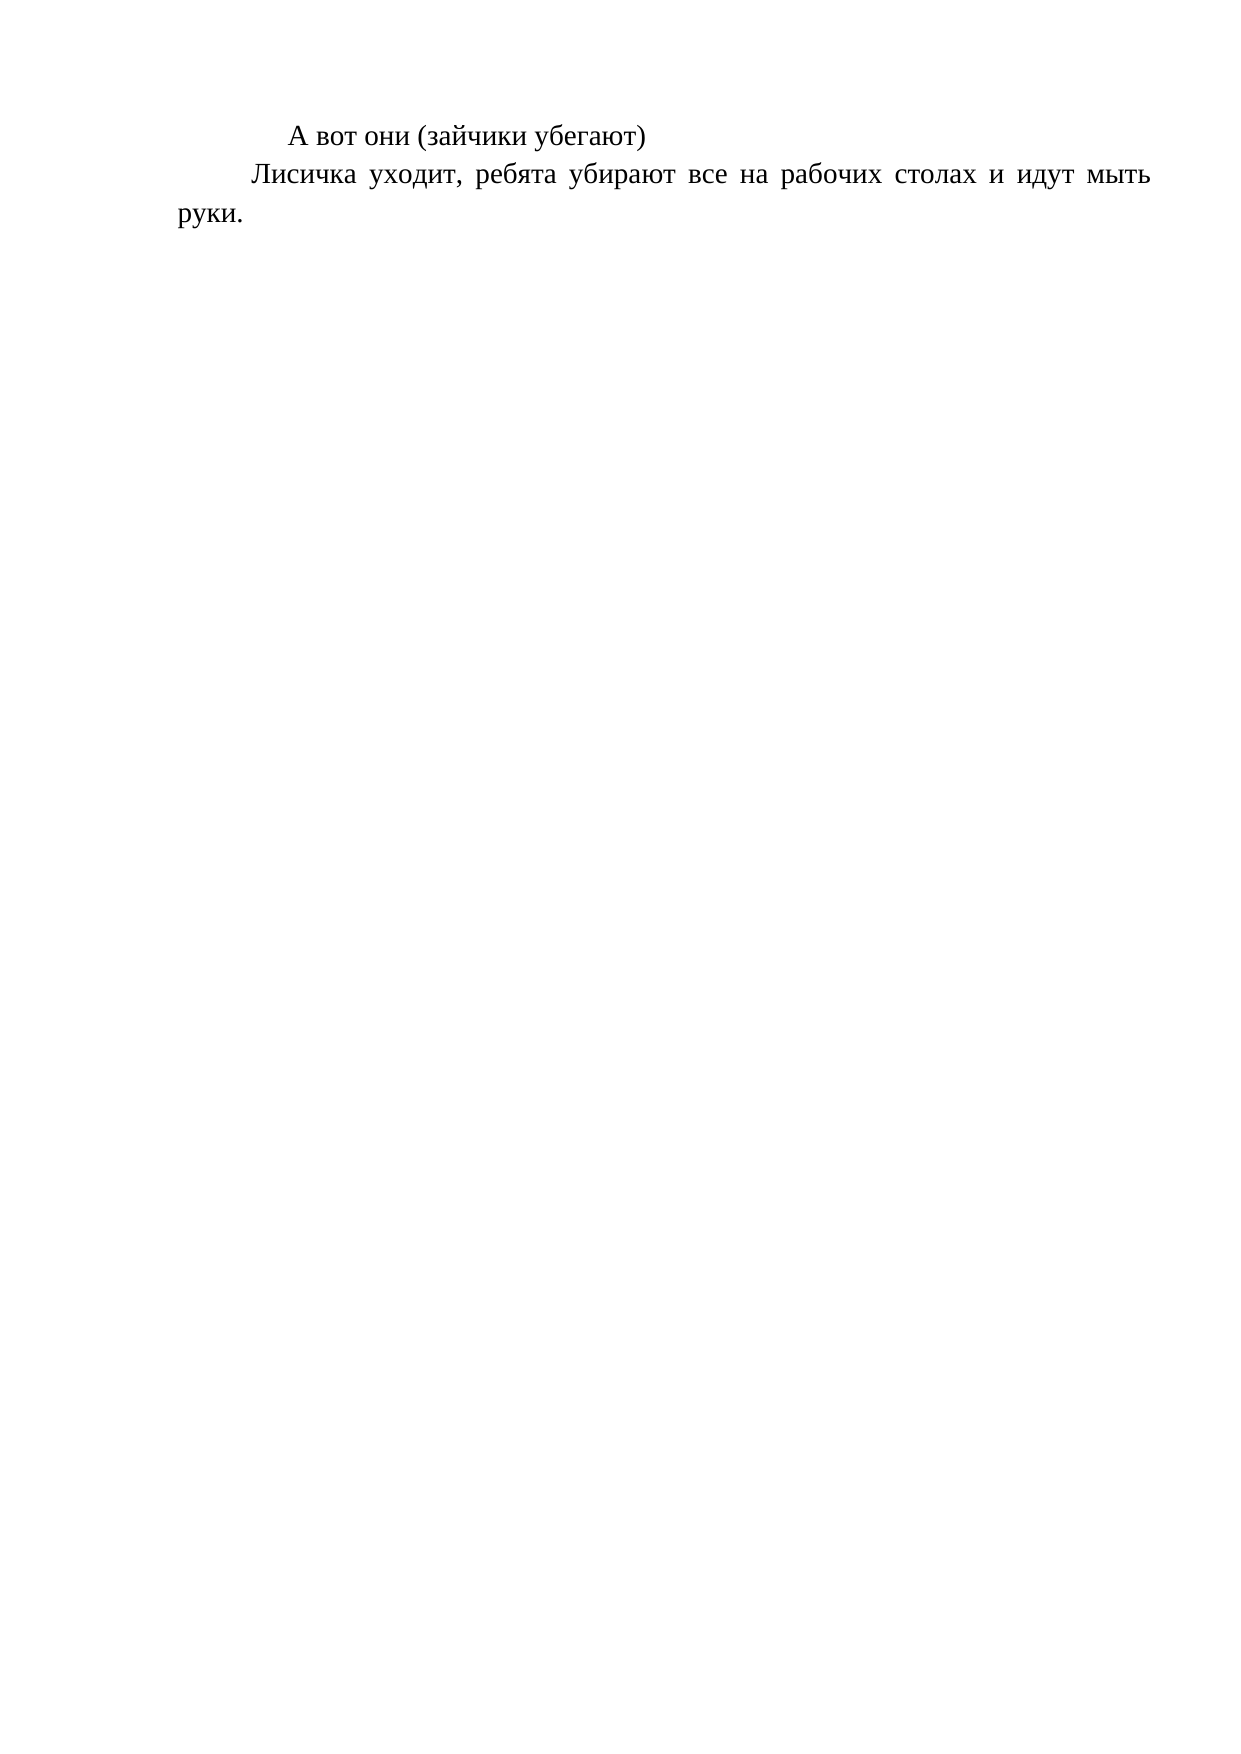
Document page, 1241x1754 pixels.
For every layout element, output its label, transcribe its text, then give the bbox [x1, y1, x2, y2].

text А вот они (зайчики убегают) [177, 118, 1152, 152]
text Лисичка уходит, ребята убирают все на рабочих столах и идут мыть руки. [177, 157, 1152, 229]
